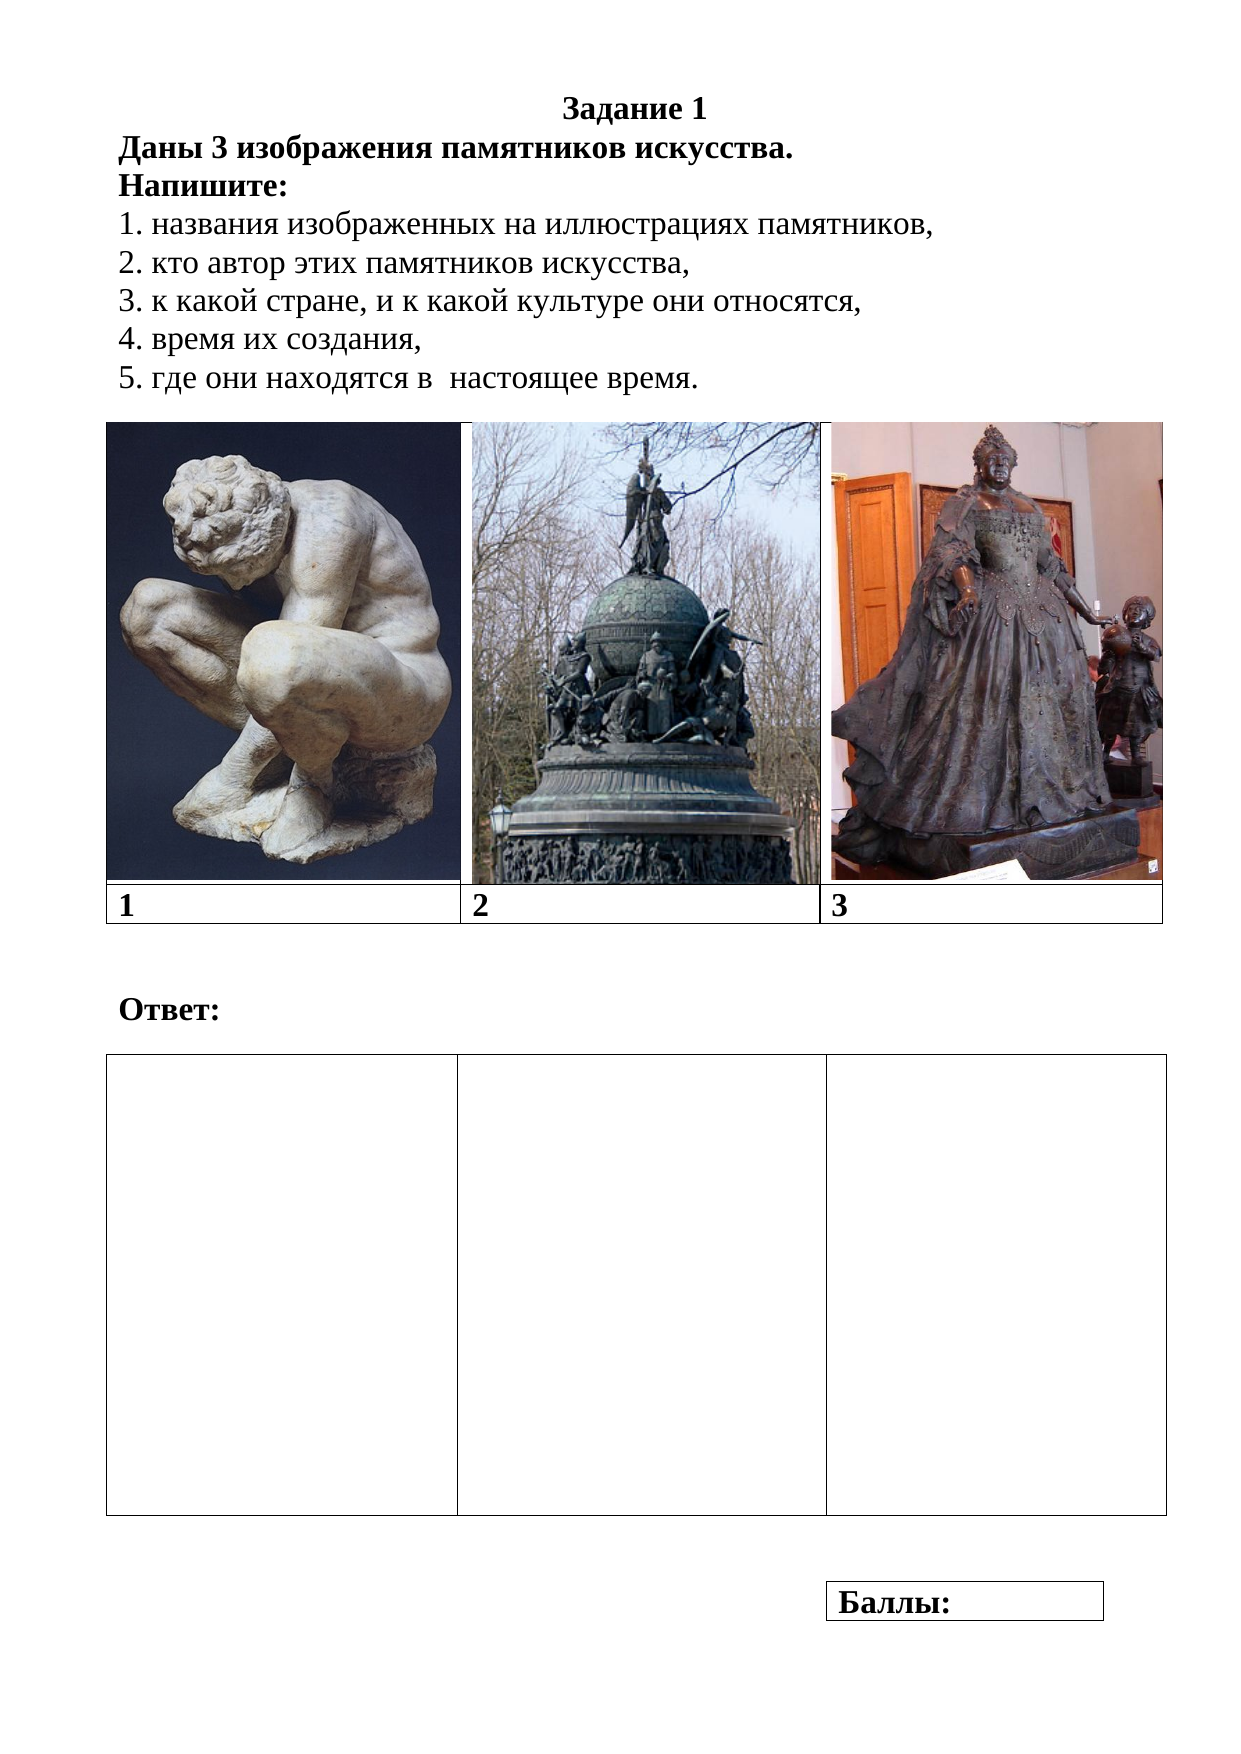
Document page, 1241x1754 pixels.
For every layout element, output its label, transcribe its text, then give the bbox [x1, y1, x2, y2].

table_header [107, 880, 460, 884]
picture [472, 422, 820, 884]
table_header [461, 423, 472, 884]
table_header [827, 1055, 1166, 1515]
text Даны 3 изображения памятников искусства. [118, 127, 1152, 165]
text 2. кто автор этих памятников искусства, [118, 242, 1152, 280]
picture [831, 422, 1163, 880]
picture [106, 422, 461, 880]
table_header [107, 1055, 457, 1515]
table_cell 3 [821, 885, 1162, 923]
table_cell 1 [107, 885, 460, 923]
text Ответ: [118, 989, 1152, 1027]
text 5. где они находятся в настоящее время. [118, 357, 1152, 395]
text 4. время их создания, [118, 319, 1152, 357]
table_header Баллы: [827, 1582, 1103, 1620]
text 3. к какой стране, и к какой культуре они относятся, [118, 280, 1152, 319]
text Задание 1 [118, 89, 1152, 127]
text Напишите: [118, 165, 1152, 204]
text 1. названия изображенных на иллюстрациях памятников, [118, 204, 1152, 242]
table_cell 2 [461, 885, 819, 923]
table_header [458, 1055, 826, 1515]
table_header [821, 423, 1162, 884]
